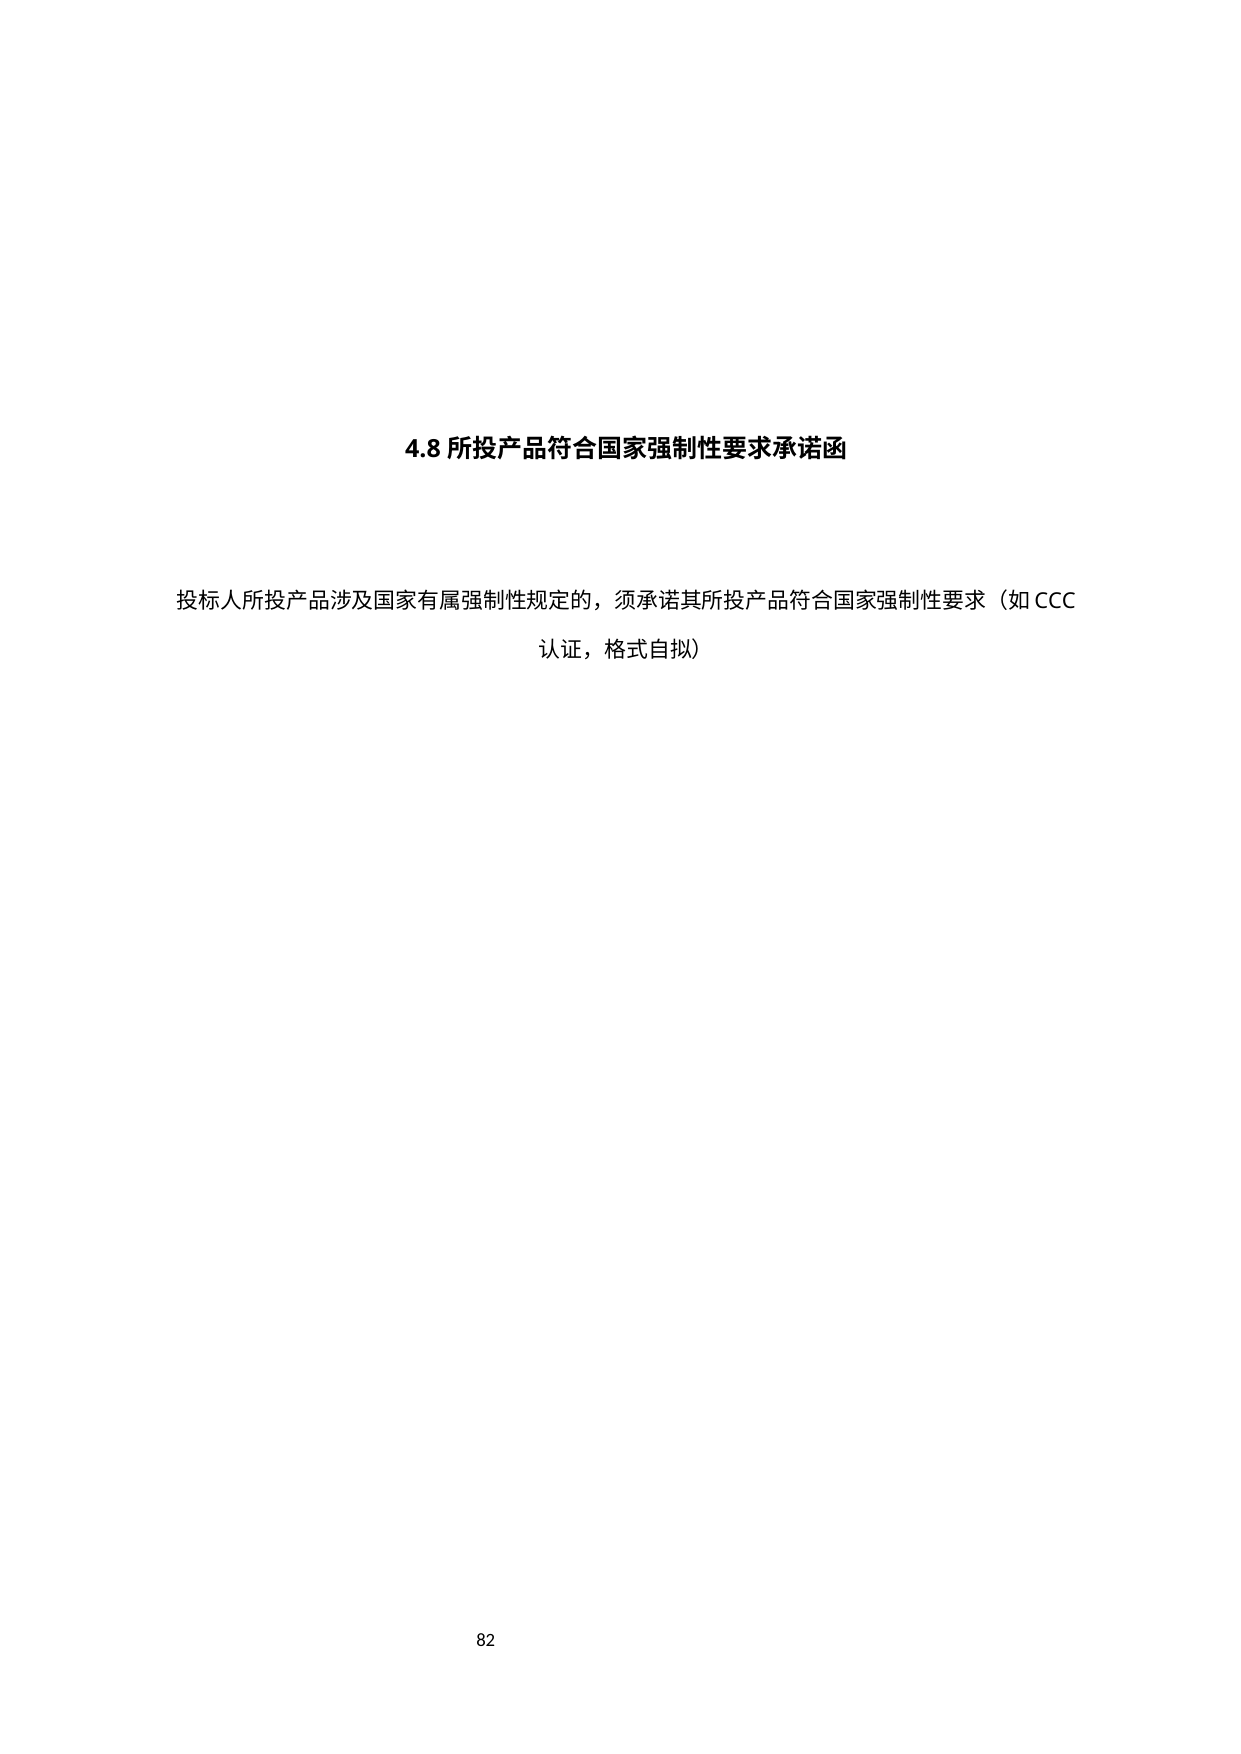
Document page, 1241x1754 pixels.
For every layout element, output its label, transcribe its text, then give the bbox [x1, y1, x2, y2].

text 4.8 所投产品符合国家强制性要求承诺函 [165, 414, 1087, 479]
text 投标人所投产品涉及国家有属强制性规定的，须承诺其所投产品符合国家强制性要求（如CCC认证，格式自拟） [165, 582, 1087, 664]
